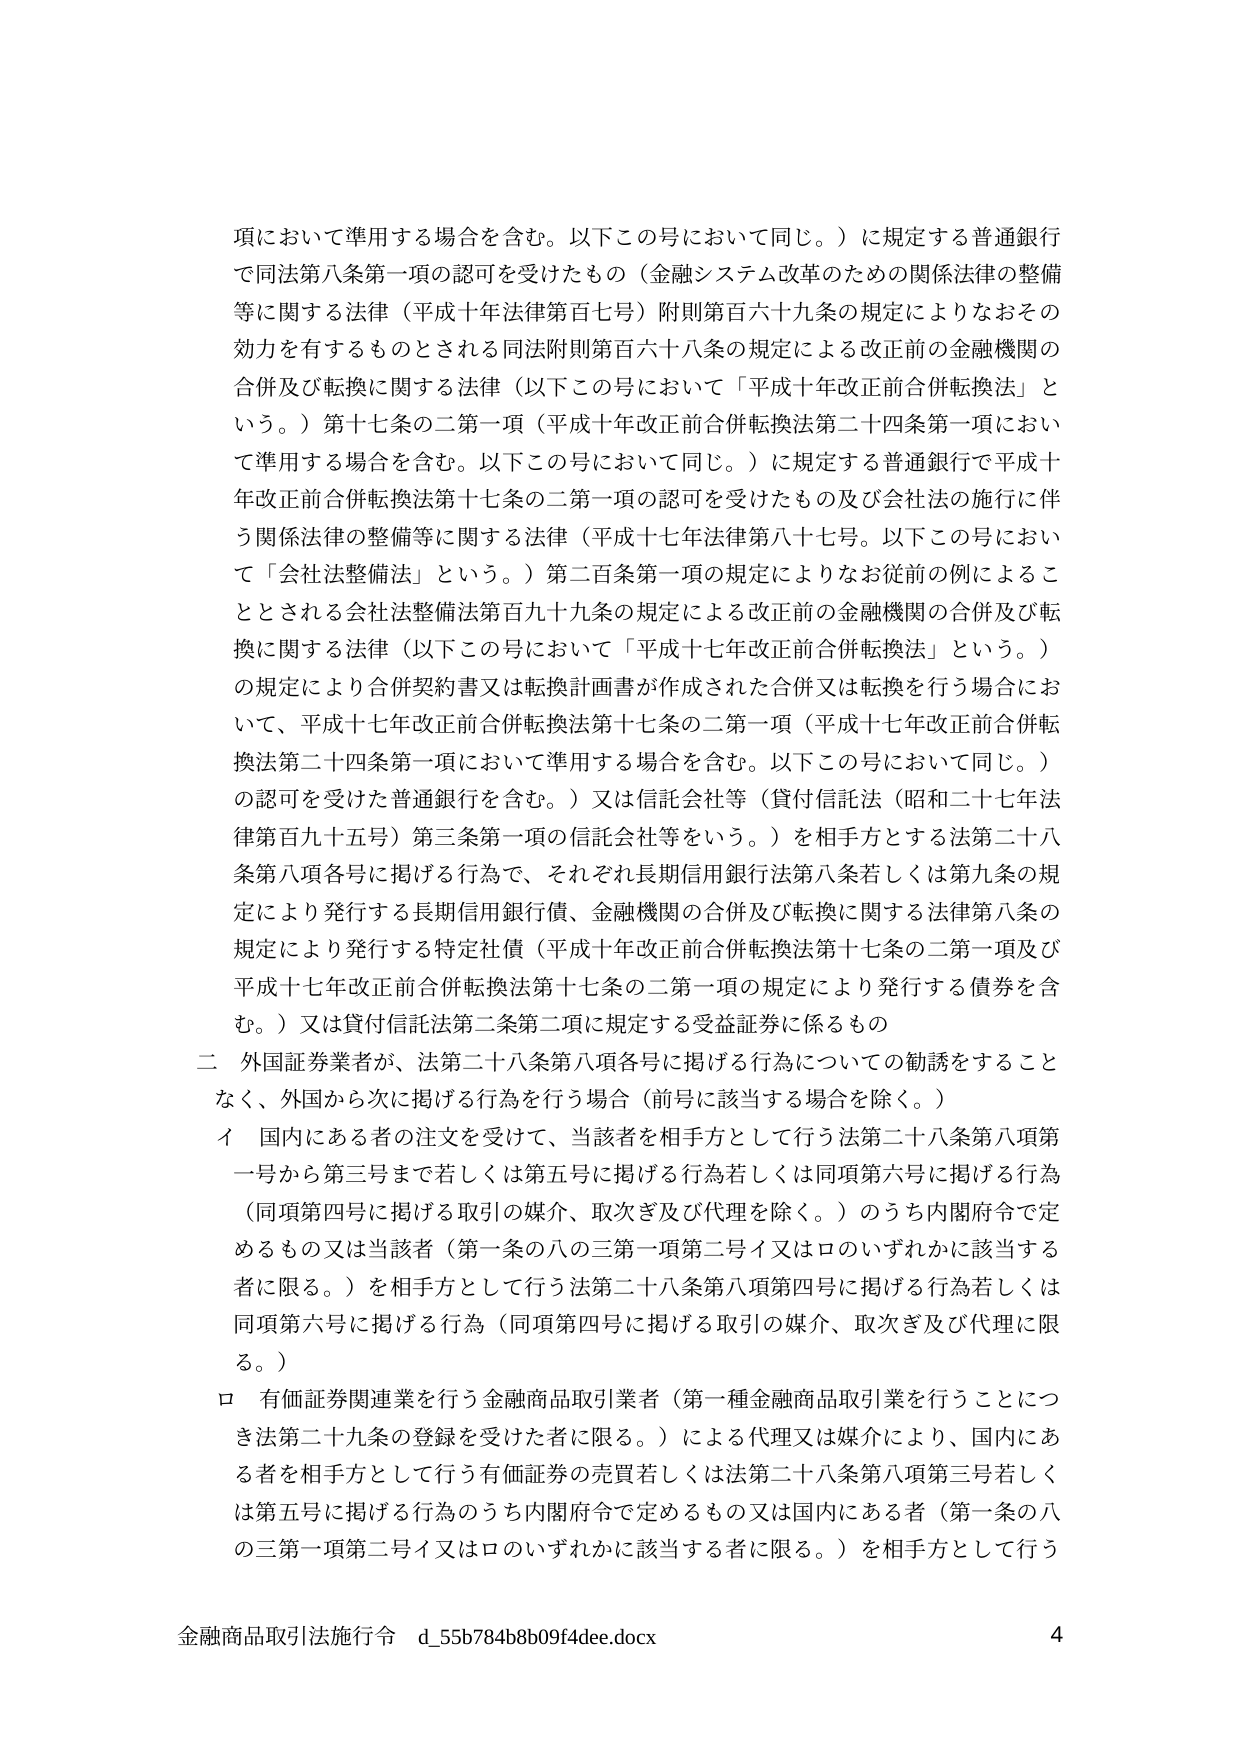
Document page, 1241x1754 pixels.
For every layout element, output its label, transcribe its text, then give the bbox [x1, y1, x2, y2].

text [215, 217, 1063, 1042]
text 二 外国証券業者が、法第二十八条第八項各号に掲げる行為についての勧誘をすることなく、外国から次に掲げる行為を行う場合（前号に該当する場合を除く。） [196, 1042, 1063, 1117]
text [215, 1379, 1063, 1567]
text イ 国内にある者の注文を受けて、当該者を相手方として行う法第二十八条第八項第一号から第三号まで若しくは第五号に掲げる行為若しくは同項第六号に掲げる行為（同項第四号に掲げる取引の媒介、取次ぎ及び代理を除く。）のうち内閣府令で定めるもの又は当該者（第一条の八の三第一項第二号イ又はロのいずれかに該当する者に限る。）を相手方として行う法第二十八条第八項第四号に掲げる行為若しくは同項第六号に掲げる行為（同項第四号に掲げる取引の媒介、取次ぎ及び代理に限る。） [215, 1117, 1063, 1379]
